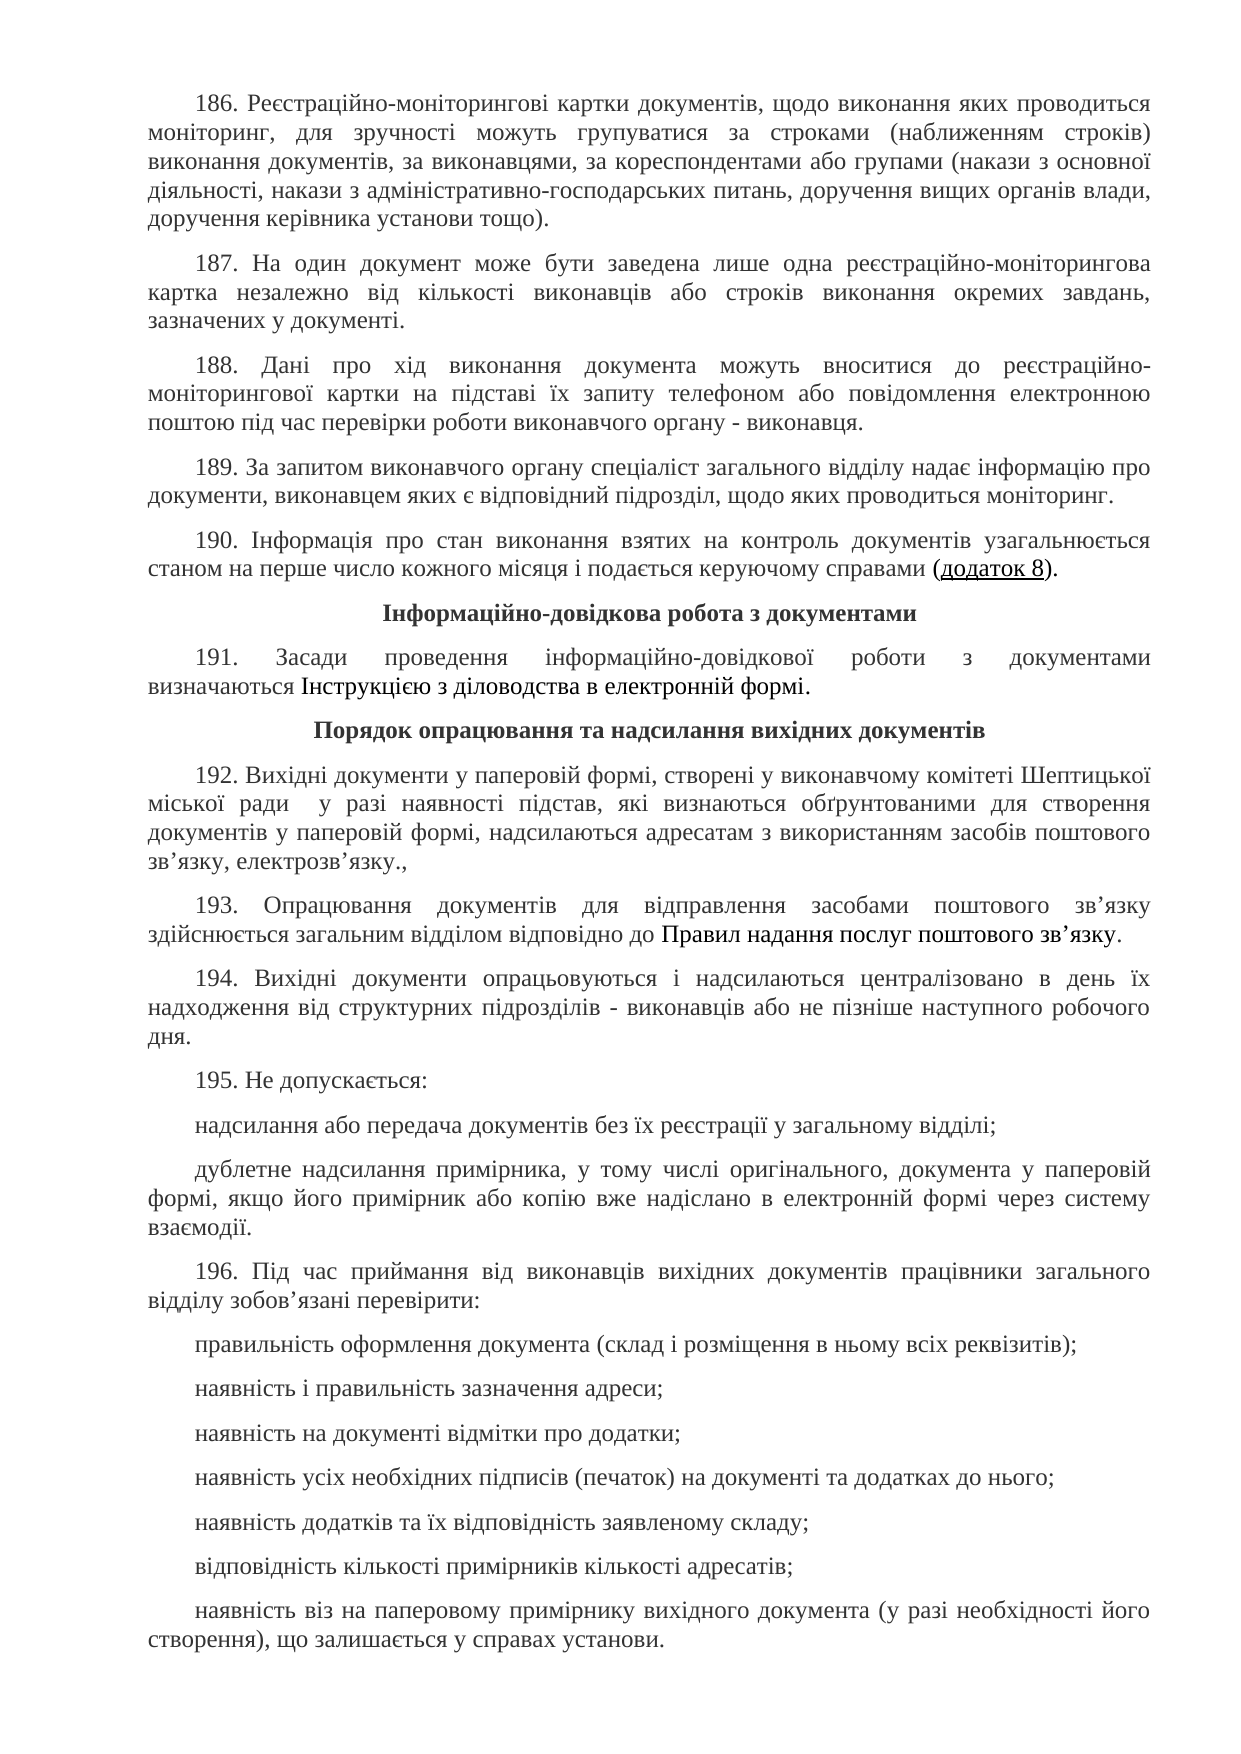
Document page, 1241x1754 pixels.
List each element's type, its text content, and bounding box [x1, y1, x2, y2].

text наявність на документі відмітки про додатки; [148, 1418, 1152, 1447]
text Порядок опрацювання та надсилання вихідних документів [148, 715, 1152, 744]
text наявність віз на паперовому примірнику вихідного документа (у разі необхідності його створення), що залишається у справах установи. [148, 1595, 1152, 1653]
text 186. Реєстраційно-моніторингові картки документів, щодо виконання яких проводиться моніторинг, для зручності можуть групуватися за строками (наближенням строків) виконання документів, за виконавцями, за кореспондентами або групами (накази з основної діяльності, накази з адміністративно-господарських питань, доручення вищих органів влади, доручення керівника установи тощо). [148, 88, 1152, 232]
text 189. За запитом виконавчого органу спеціаліст загального відділу надає інформацію про документи, виконавцем яких є відповідний підрозділ, щодо яких проводиться моніторинг. [148, 452, 1152, 509]
text наявність усіх необхідних підписів (печаток) на документі та додатках до нього; [148, 1462, 1152, 1491]
text надсилання або передача документів без їх реєстрації у загальному відділі; [148, 1110, 1152, 1138]
text 193. Опрацювання документів для відправлення засобами поштового зв’язку здійснюється загальним відділом відповідно до Правил надання послуг поштового зв’язку. [148, 890, 1152, 948]
text відповідність кількості примірників кількості адресатів; [148, 1551, 1152, 1580]
text 187. На один документ може бути заведена лише одна реєстраційно-моніторингова картка незалежно від кількості виконавців або строків виконання окремих завдань, зазначених у документі. [148, 248, 1152, 334]
text наявність і правильність зазначення адреси; [148, 1373, 1152, 1402]
text наявність додатків та їх відповідність заявленому складу; [148, 1507, 1152, 1535]
text 190. Інформація про стан виконання взятих на контроль документів узагальнюється станом на перше число кожного місяця і подається керуючому справами (додаток 8). [148, 525, 1152, 582]
text 192. Вихідні документи у паперовій формі, створені у виконавчому комітеті Шептицької міської ради у разі наявності підстав, які визнаються обґрунтованими для створення документів у паперовій формі, надсилаються адресатам з використанням засобів поштового зв’язку, електрозв’язку., [148, 760, 1152, 875]
text дублетне надсилання примірника, у тому числі оригінального, документа у паперовій формі, якщо його примірник або копію вже надіслано в електронній формі через систему взаємодії. [148, 1154, 1152, 1240]
text Інформаційно-довідкова робота з документами [148, 598, 1152, 627]
text 194. Вихідні документи опрацьовуються і надсилаються централізовано в день їх надходження від структурних підрозділів - виконавців або не пізніше наступного робочого дня. [148, 963, 1152, 1050]
text 191. Засади проведення інформаційно-довідкової роботи з документами визначаються Інструкцією з діловодства в електронній формі. [148, 642, 1152, 700]
text 195. Не допускається: [148, 1065, 1152, 1094]
text правильність оформлення документа (склад і розміщення в ньому всіх реквізитів); [148, 1329, 1152, 1358]
text 188. Дані про хід виконання документа можуть вноситися до реєстраційно-моніторингової картки на підставі їх запиту телефоном або повідомлення електронною поштою під час перевірки роботи виконавчого органу - виконавця. [148, 350, 1152, 436]
text 196. Під час приймання від виконавців вихідних документів працівники загального відділу зобов’язані перевірити: [148, 1256, 1152, 1313]
